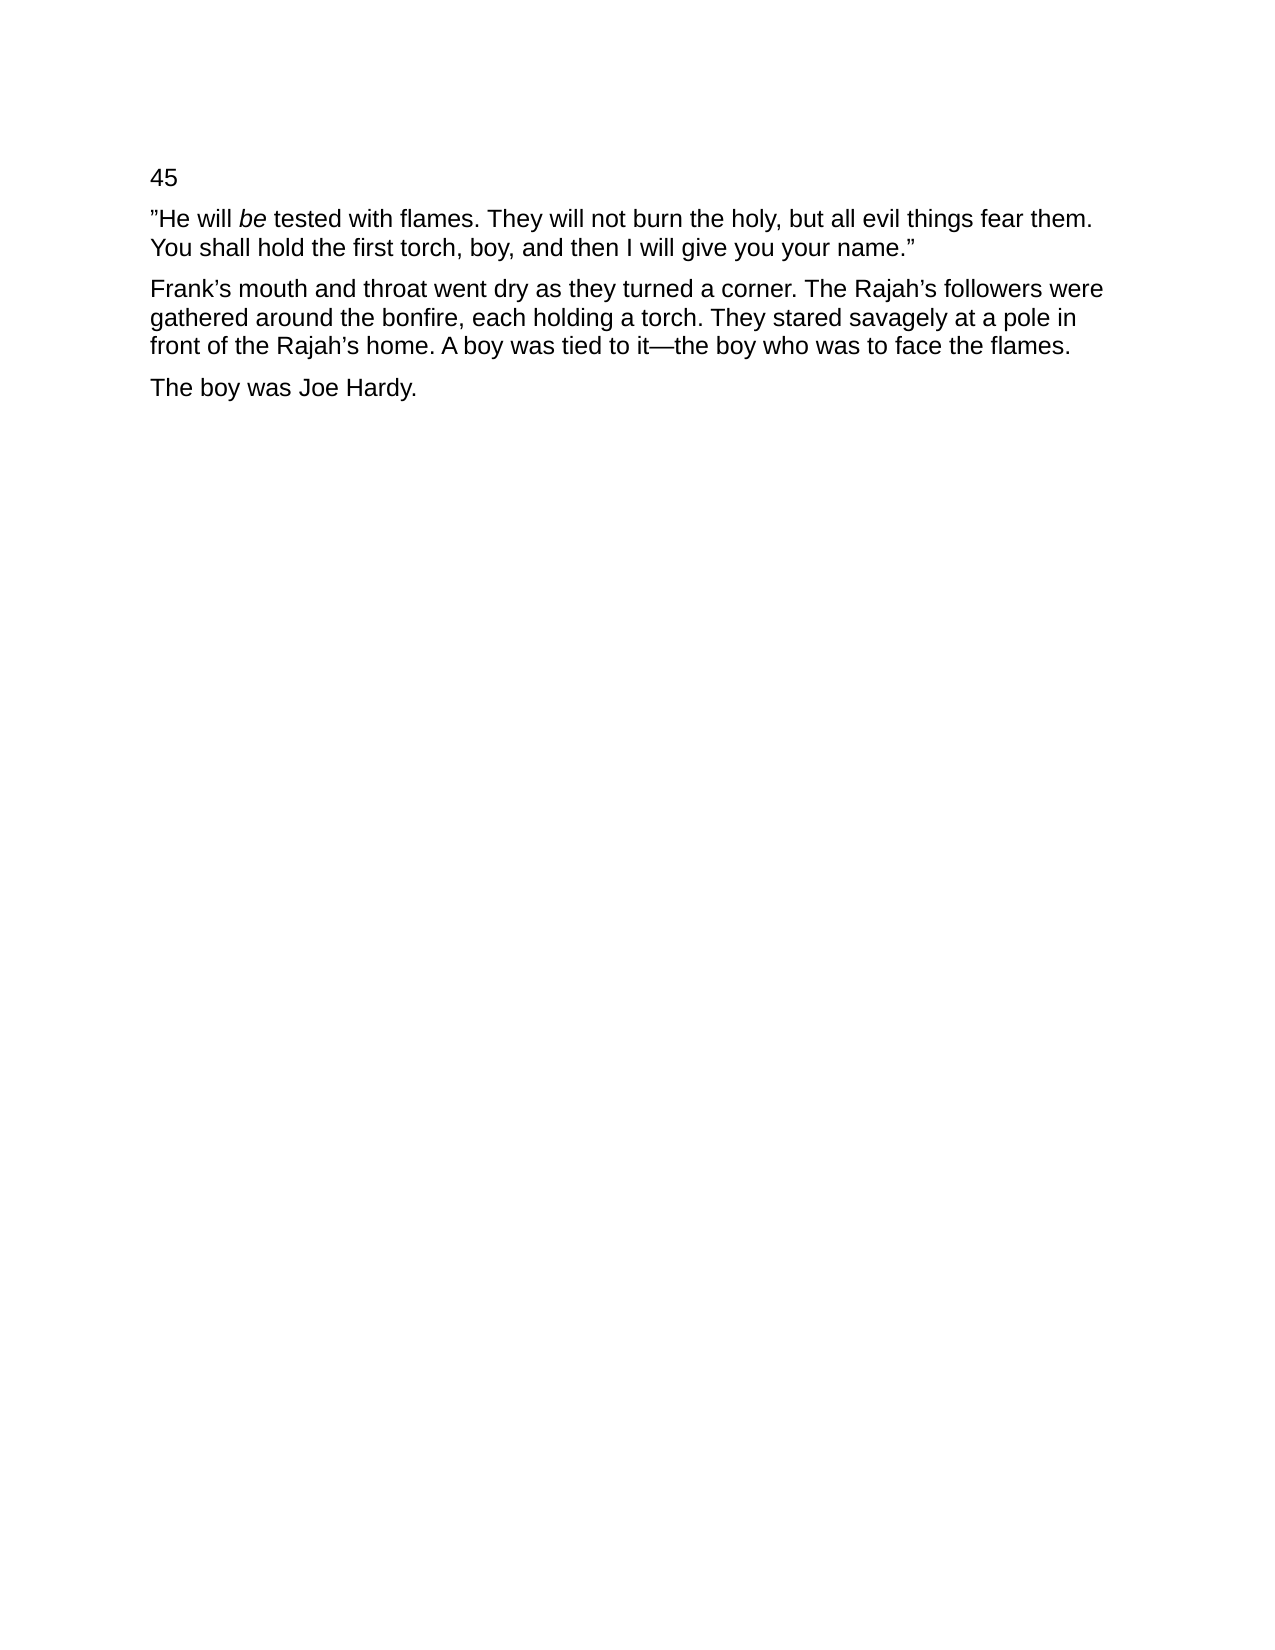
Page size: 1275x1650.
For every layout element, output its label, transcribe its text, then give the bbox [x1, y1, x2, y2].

text The boy was Joe Hardy. [150, 372, 1125, 401]
text 45 [150, 162, 1125, 191]
text ”He will be tested with flames. They will not burn the holy, but all evil things fear them. You shall hold the first torch, boy, and then I will give you your name.” [150, 204, 1125, 261]
text Frank’s mouth and throat went dry as they turned a corner. The Rajah’s followers were gathered around the bonfire, each holding a torch. They stared savagely at a pole in front of the Rajah’s home. A boy was tied to it—the boy who was to face the flames. [150, 274, 1125, 360]
